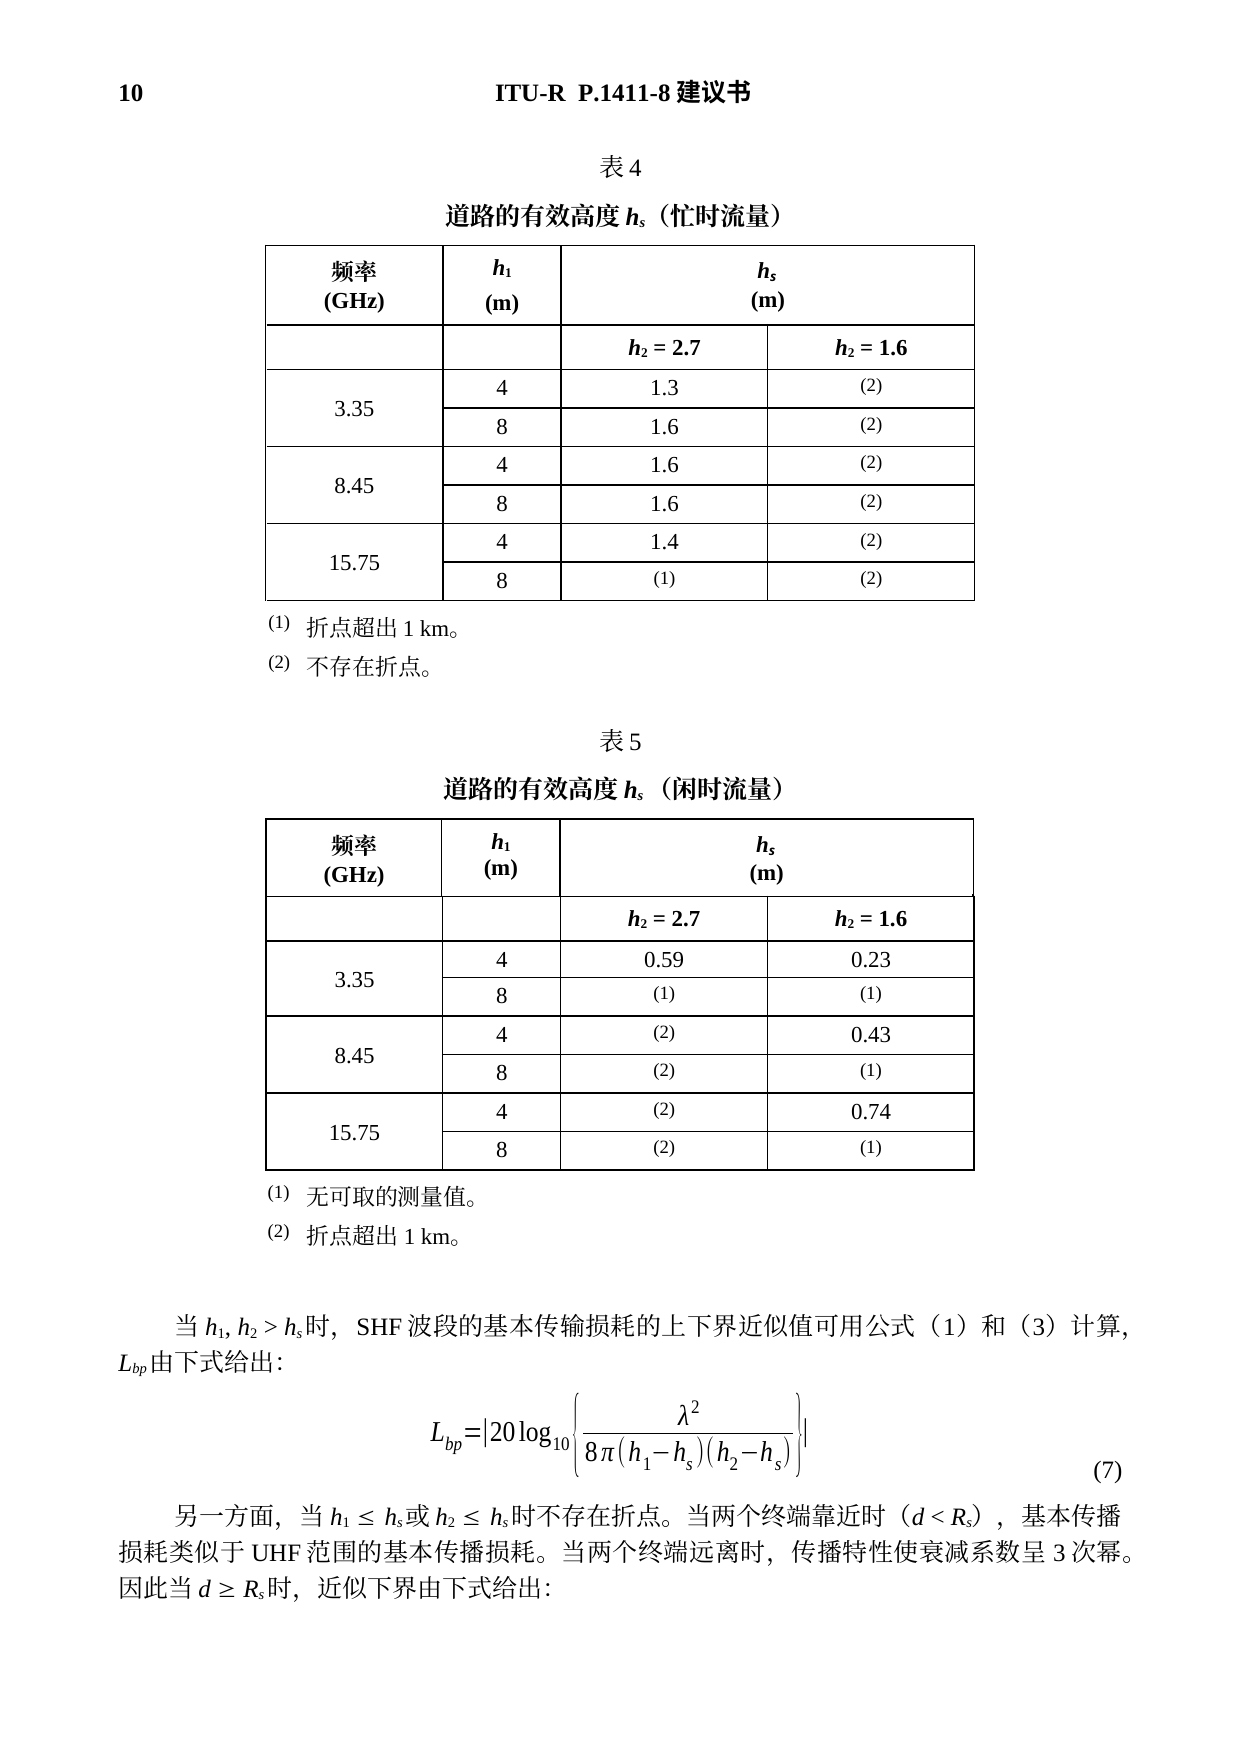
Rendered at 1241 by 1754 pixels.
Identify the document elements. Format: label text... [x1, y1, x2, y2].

table_cell h2 = 1.6 [768, 897, 973, 940]
table_cell 1.6 [562, 486, 767, 523]
table_cell (2) [768, 447, 974, 484]
table_header hs (m) [561, 820, 973, 896]
table_cell 4 [443, 1017, 560, 1053]
table_cell 8 [444, 486, 560, 523]
table_cell (2) [768, 563, 974, 600]
table_cell (2) [768, 524, 974, 561]
table_cell (1) 折点超出1 km。 (2) 不存在折点。 [266, 601, 974, 684]
table_cell 4 [444, 447, 560, 484]
text 另一方面，当h1 hs或h2 hs时不存在折点。当两个终端靠近时（d < Rs），基本传播损耗类似于UHF范围的基本传播损耗。当两个终端远离时，传播特性使衰减系数呈3次幂。因此当d Rs时，近似下界由下式给出： [118, 1497, 1122, 1604]
table_cell h2 = 1.6 [768, 326, 974, 368]
table_cell [444, 326, 560, 368]
table_cell 8 [443, 1132, 560, 1169]
table_cell 8 [443, 1055, 560, 1092]
table_cell (1) [562, 563, 767, 600]
table_cell 15.75 [267, 1094, 442, 1169]
table_cell 8 [444, 563, 560, 600]
table_cell 4 [443, 1094, 560, 1131]
table_cell (2) [561, 1055, 767, 1092]
table_cell [266, 325, 442, 368]
table_cell 8 [443, 978, 560, 1015]
table_header h1 (m) [442, 820, 559, 896]
table_cell (2) [561, 1094, 767, 1131]
table_cell (1) [561, 978, 767, 1015]
text 表4 [118, 148, 1122, 184]
table_cell (2) [768, 409, 974, 446]
table_cell 8.45 [267, 1017, 442, 1092]
table_cell (1) [768, 978, 973, 1015]
table_cell (1) [768, 1132, 973, 1169]
table_cell (1) 无可取的测量值。 (2) 折点超出 1 km。 [266, 1171, 974, 1253]
table_cell 15.75 [266, 524, 442, 600]
table_cell 4 [444, 370, 560, 407]
table_cell 0.74 [768, 1094, 973, 1131]
title 道路的有效高度hs （闲时流量） [118, 770, 1122, 806]
table_cell 3.35 [266, 370, 442, 446]
table_cell 0.43 [768, 1017, 973, 1053]
title 道路的有效高度hs（忙时流量） [118, 196, 1122, 232]
table_cell 0.59 [561, 942, 767, 976]
table_cell (2) [768, 486, 974, 523]
table_cell h2 = 2.7 [562, 326, 767, 368]
table_header 频率 (GHz) [267, 820, 441, 896]
table_header hs (m) [562, 246, 974, 324]
table_cell (2) [768, 370, 974, 407]
table_cell 4 [443, 942, 560, 976]
table_cell 1.6 [562, 447, 767, 484]
table_header h1 (m) [444, 246, 560, 324]
table_cell [267, 897, 442, 940]
table_cell 8.45 [266, 447, 442, 523]
table_cell h2 = 2.7 [561, 897, 767, 940]
table_cell (2) [561, 1017, 767, 1053]
table_cell 0.23 [768, 942, 973, 976]
table_cell [443, 897, 560, 940]
text 表5 [118, 721, 1122, 757]
table_cell (2) [561, 1132, 767, 1169]
text (7) [118, 1391, 1122, 1484]
table_header 频率 (GHz) [266, 246, 442, 324]
table_cell 4 [444, 524, 560, 561]
table_cell 3.35 [267, 942, 442, 1015]
table_cell 1.4 [562, 524, 767, 561]
table_cell 1.6 [562, 409, 767, 446]
table_cell 8 [444, 409, 560, 446]
text 当h1, h2 > hs时，SHF波段的基本传输损耗的上下界近似值可用公式（1）和（3）计算，Lbp由下式给出： [118, 1307, 1122, 1379]
table_cell 1.3 [562, 370, 767, 407]
table_cell (1) [768, 1055, 973, 1092]
